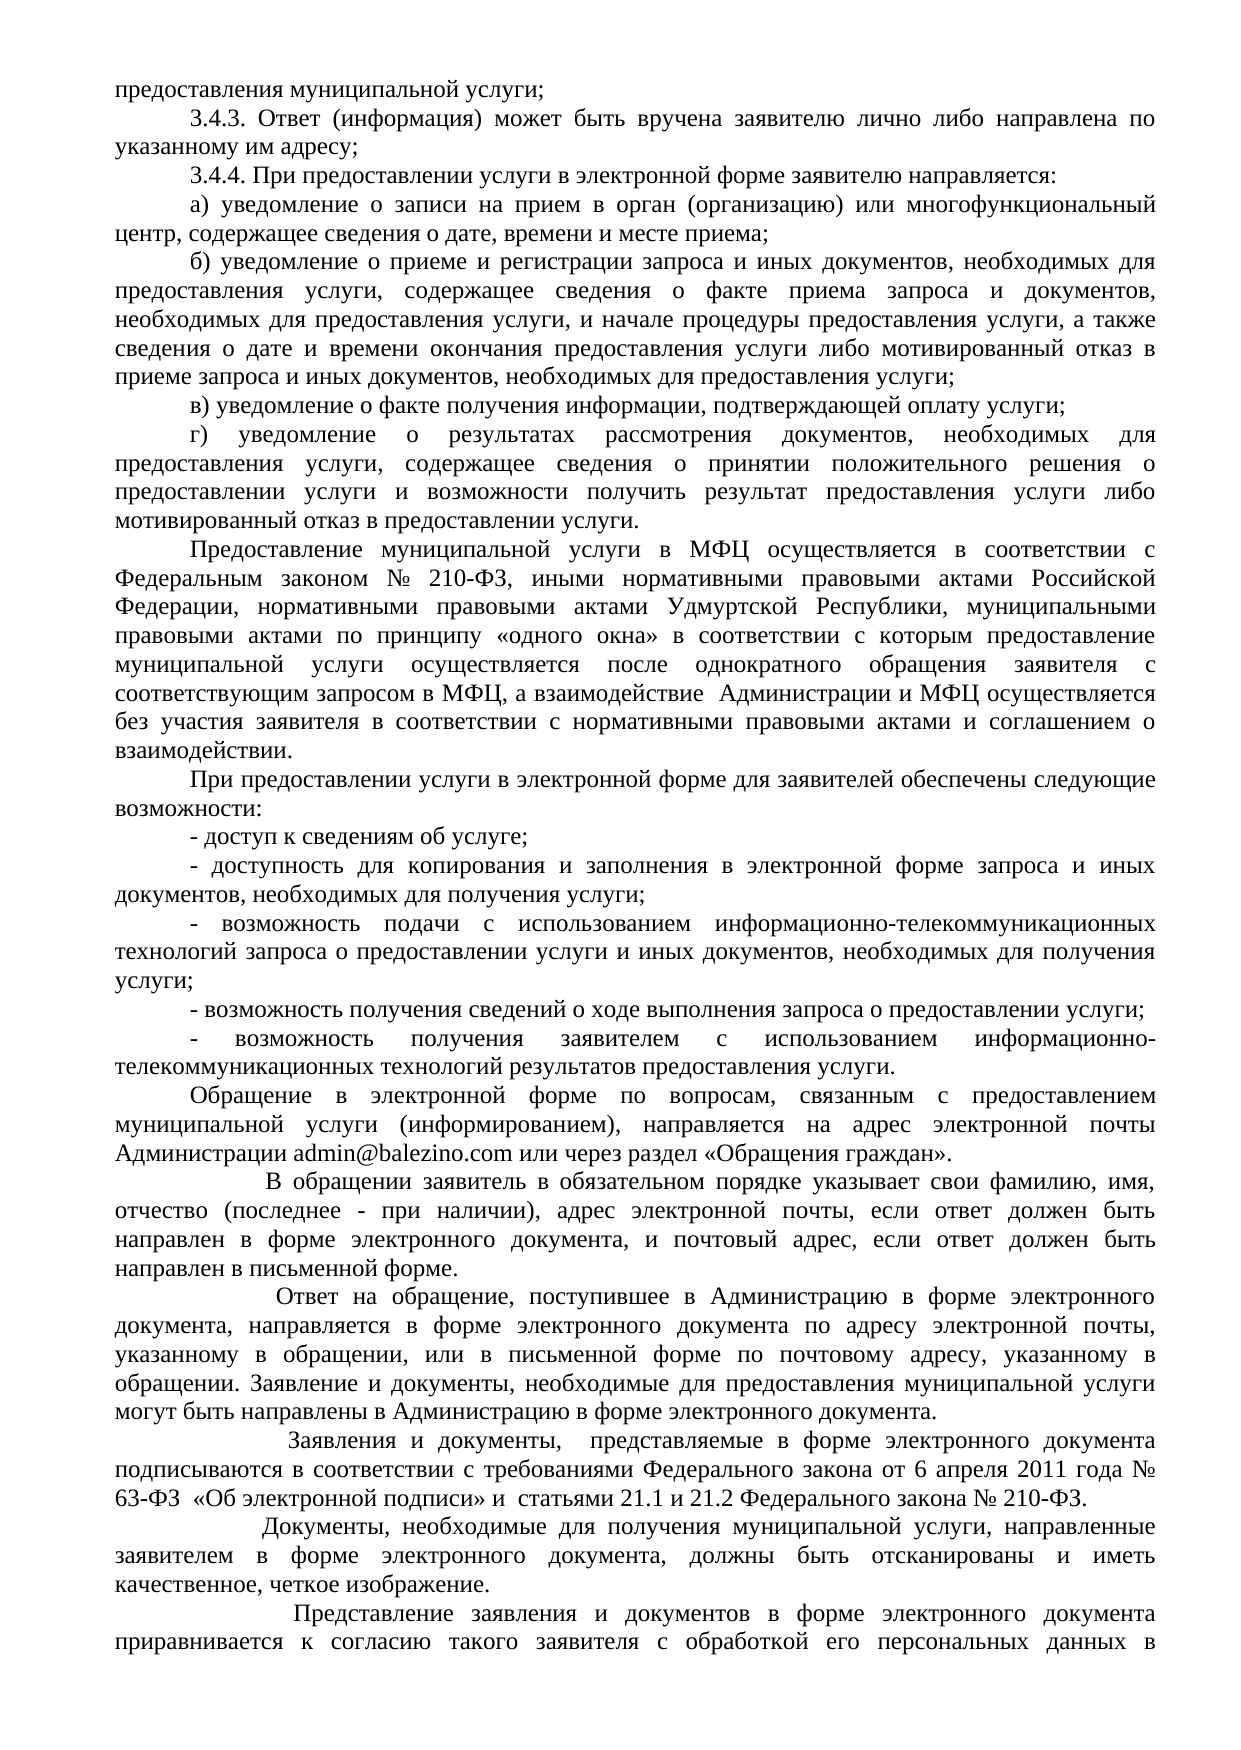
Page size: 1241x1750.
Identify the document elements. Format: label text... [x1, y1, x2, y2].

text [114, 1598, 1157, 1655]
text При предоставлении услуги в электронной форме для заявителей обеспечены следующие возможности: [114, 764, 1157, 821]
text Обращение в электронной форме по вопросам, связанным с предоставлением муниципальной услуги (информированием), направляется на адрес электронной почты Администрации admin@balezino.com или через раздел «Обращения граждан». [114, 1080, 1157, 1166]
text Документы, необходимые для получения муниципальной услуги, направленные заявителем в форме электронного документа, должны быть отсканированы и иметь качественное, четкое изображение. [114, 1511, 1157, 1598]
text Предоставление муниципальной услуги в МФЦ осуществляется в соответствии с Федеральным законом № 210-ФЗ, иными нормативными правовыми актами Российской Федерации, нормативными правовыми актами Удмуртской Республики, муниципальными правовыми актами по принципу «одного окна» в соответствии с которым предоставление муниципальной услуги осуществляется после однократного обращения заявителя с соответствующим запросом в МФЦ, а взаимодействие Администрации и МФЦ осуществляется без участия заявителя в соответствии с нормативными правовыми актами и соглашением о взаимодействии. [114, 534, 1157, 764]
text В обращении заявитель в обязательном порядке указывает свои фамилию, имя, отчество (последнее - при наличии), адрес электронной почты, если ответ должен быть направлен в форме электронного документа, и почтовый адрес, если ответ должен быть направлен в письменной форме. [114, 1166, 1157, 1281]
text - доступность для копирования и заполнения в электронной форме запроса и иных документов, необходимых для получения услуги; [114, 850, 1157, 908]
text 3.4.4. При предоставлении услуги в электронной форме заявителю направляется: [114, 160, 1157, 189]
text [114, 74, 1157, 103]
text 3.4.3. Ответ (информация) может быть вручена заявителю лично либо направлена по указанному им адресу; [114, 103, 1157, 160]
text - доступ к сведениям об услуге; [114, 821, 1157, 850]
text в) уведомление о факте получения информации, подтверждающей оплату услуги; [114, 390, 1157, 419]
text а) уведомление о записи на прием в орган (организацию) или многофункциональный центр, содержащее сведения о дате, времени и месте приема; [114, 189, 1157, 246]
text г) уведомление о результатах рассмотрения документов, необходимых для предоставления услуги, содержащее сведения о принятии положительного решения о предоставлении услуги и возможности получить результат предоставления услуги либо мотивированный отказ в предоставлении услуги. [114, 419, 1157, 534]
text - возможность получения сведений о ходе выполнения запроса о предоставлении услуги; [114, 994, 1157, 1023]
text - возможность подачи с использованием информационно-телекоммуникационных технологий запроса о предоставлении услуги и иных документов, необходимых для получения услуги; [114, 908, 1157, 994]
text Заявления и документы, представляемые в форме электронного документа подписываются в соответствии с требованиями Федерального закона от 6 апреля 2011 года № 63-ФЗ «Об электронной подписи» и статьями 21.1 и 21.2 Федерального закона № 210-ФЗ. [114, 1425, 1157, 1511]
text Ответ на обращение, поступившее в Администрацию в форме электронного документа, направляется в форме электронного документа по адресу электронной почты, указанному в обращении, или в письменной форме по почтовому адресу, указанному в обращении. Заявление и документы, необходимые для предоставления муниципальной услуги могут быть направлены в Администрацию в форме электронного документа. [114, 1281, 1157, 1425]
text б) уведомление о приеме и регистрации запроса и иных документов, необходимых для предоставления услуги, содержащее сведения о факте приема запроса и документов, необходимых для предоставления услуги, и начале процедуры предоставления услуги, а также сведения о дате и времени окончания предоставления услуги либо мотивированный отказ в приеме запроса и иных документов, необходимых для предоставления услуги; [114, 246, 1157, 390]
text - возможность получения заявителем с использованием информационно-телекоммуникационных технологий результатов предоставления услуги. [114, 1023, 1157, 1080]
